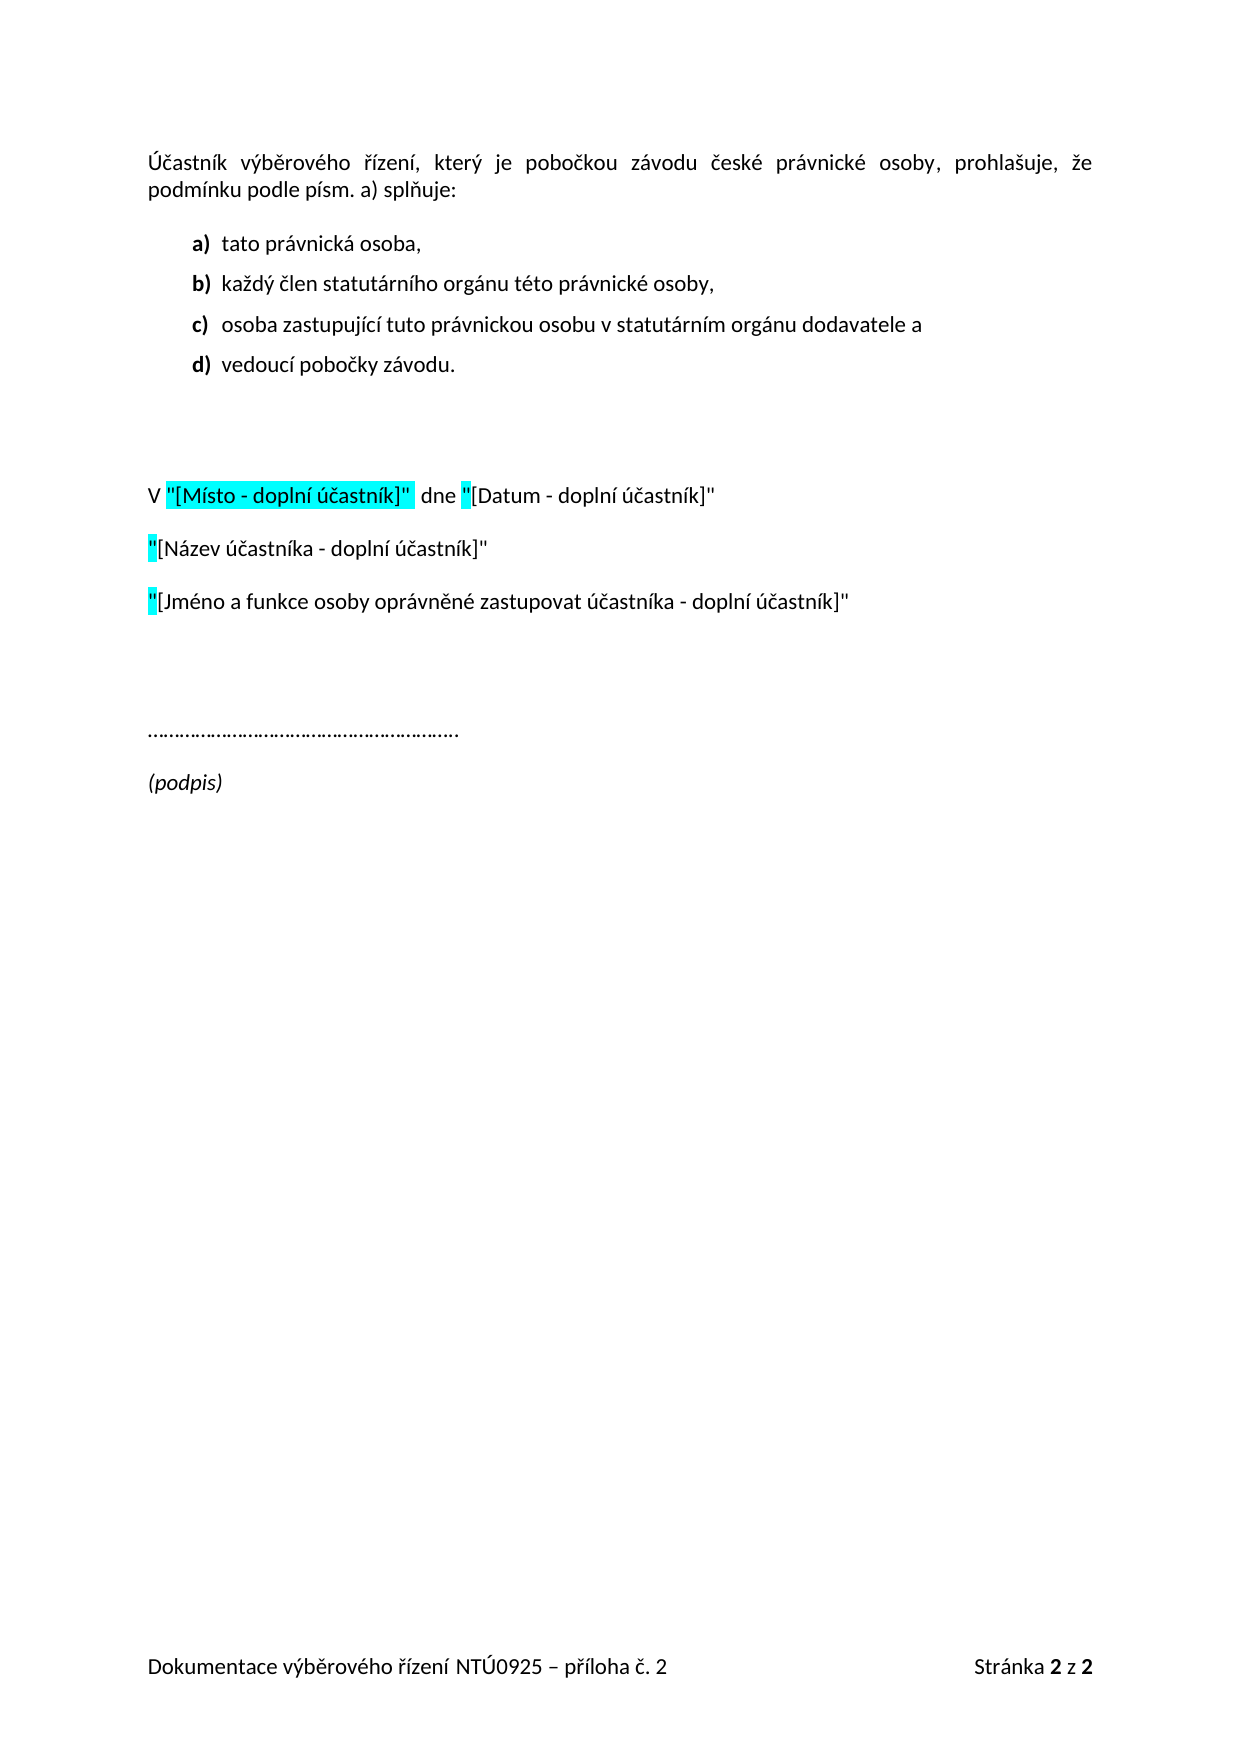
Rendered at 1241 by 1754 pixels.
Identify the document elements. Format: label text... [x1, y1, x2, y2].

text (podpis) [148, 768, 1093, 796]
text Účastník výběrového řízení, který je pobočkou závodu české právnické osoby, prohlašuje, že podmínku podle písm. a) splňuje: [148, 148, 1093, 204]
text V dne [415, 481, 461, 509]
list osoba zastupující tuto právnickou osobu v statutárním orgánu dodavatele a [192, 310, 1093, 338]
list každý člen statutárního orgánu této právnické osoby, [192, 269, 1093, 297]
text ………………………………………………….. [148, 715, 1093, 743]
text V dne [148, 481, 166, 509]
text V dne [471, 481, 1093, 509]
list tato právnická osoba, [192, 229, 1093, 257]
list vedoucí pobočky závodu. [192, 350, 1093, 378]
